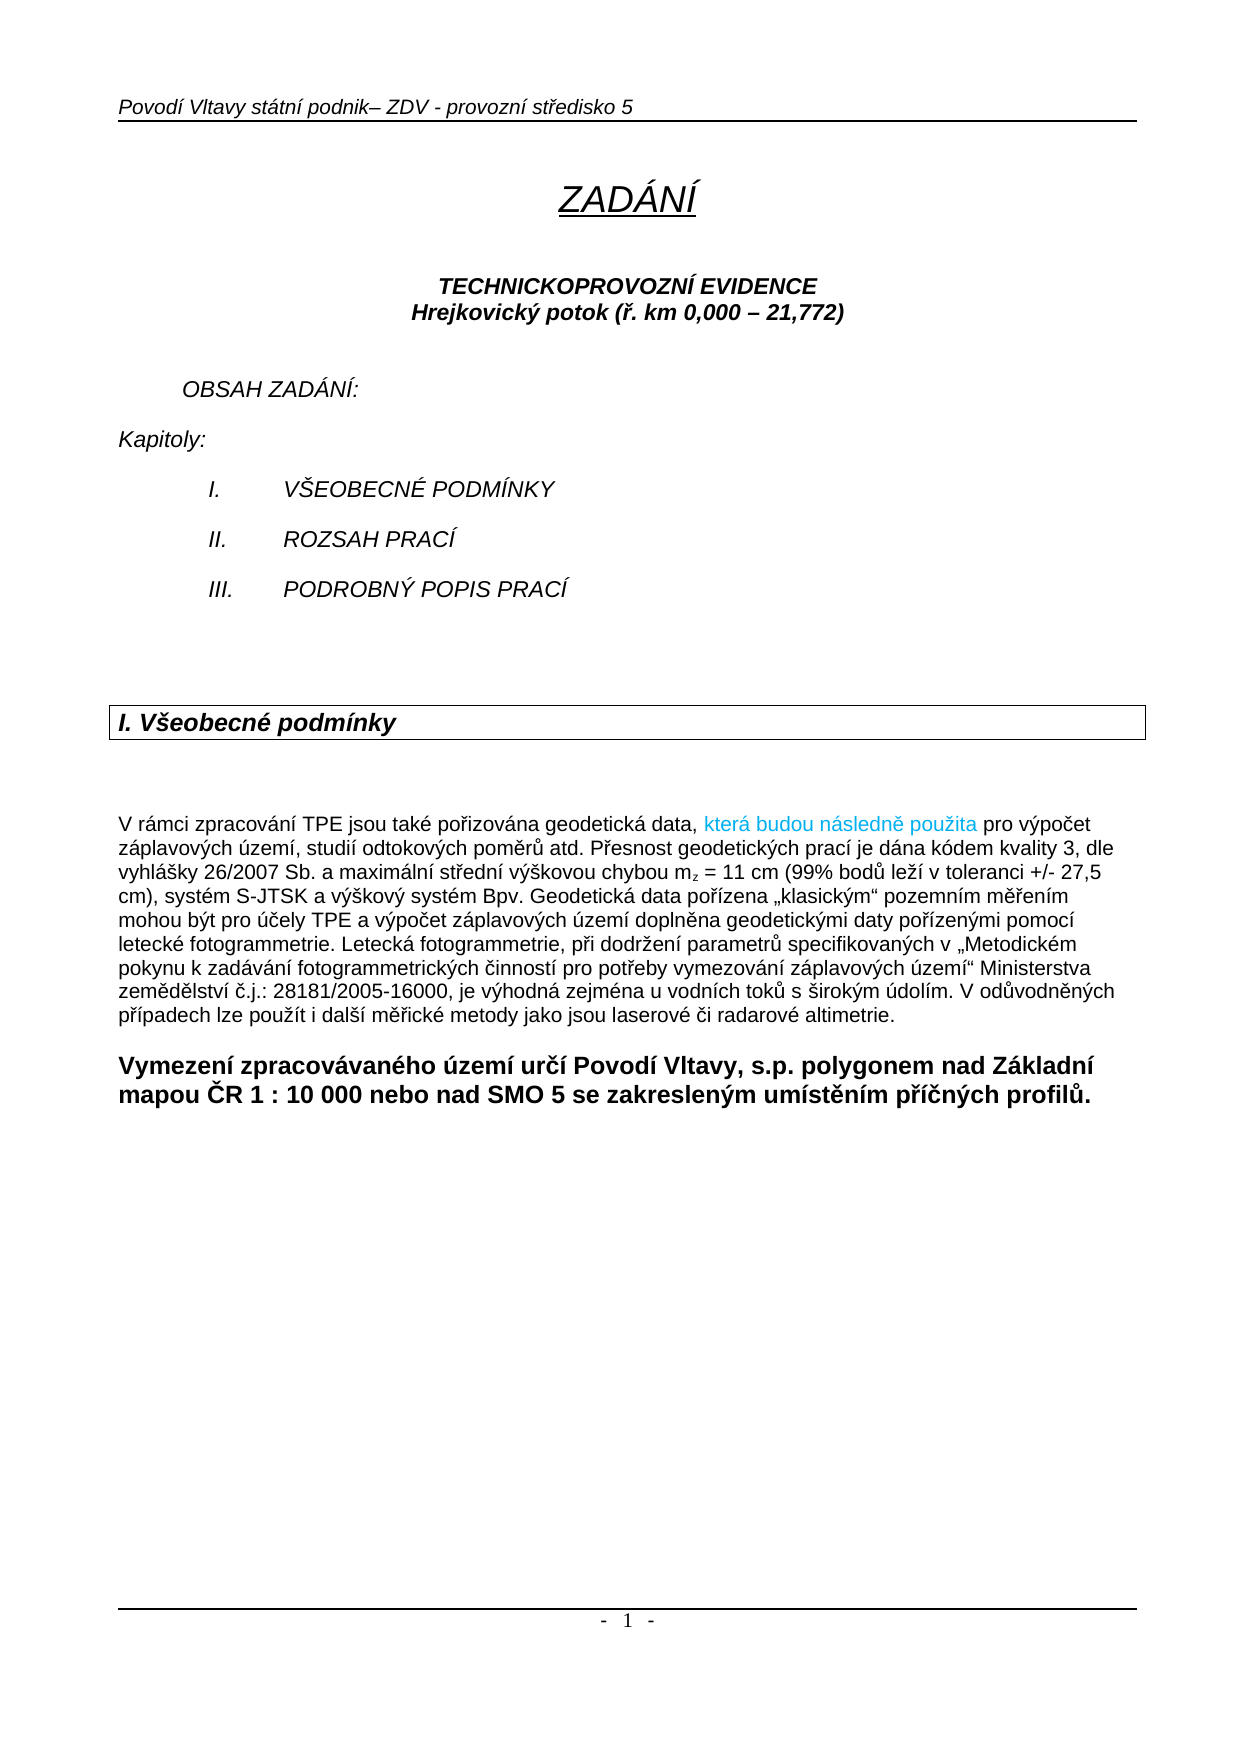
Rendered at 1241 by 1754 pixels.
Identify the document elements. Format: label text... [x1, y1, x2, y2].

text V rámci zpracování TPE jsou také pořizována geodetická data, která budou následně použita pro výpočet záplavových území, studií odtokových poměrů atd. Přesnost geodetických prací je dána kódem kvality 3, dle vyhlášky 26/2007 Sb. a maximální střední výškovou chybou mz = (99% bodů leží v toleranci +/- ), systém S-JTSK a výškový systém Bpv. Geodetická data pořízena „klasickým“ pozemním měřením mohou být pro účely TPE a výpočet záplavových území doplněna geodetickými daty pořízenými pomocí letecké fotogrammetrie. Letecká fotogrammetrie, při dodržení parametrů specifikovaných v „Metodickém pokynu k zadávání fotogrammetrických činností pro potřeby vymezování záplavových území“ Ministerstva zemědělství č.j.: 28181/2005-16000, je výhodná zejména u vodních toků s širokým údolím. V odůvodněných případech lze použít i další měřické metody jako jsou laserové či radarové altimetrie. [118, 812, 1137, 1027]
text Vymezení zpracovávaného území určí Povodí Vltavy, s.p. polygonem nad Základní mapou ČR 1 : 10 000 nebo nad SMO 5 se zakresleným umístěním příčných profilů. [118, 1051, 1137, 1109]
text OBSAH ZADÁNÍ: [118, 352, 1137, 402]
list ROZSAH PRACÍ [208, 502, 1137, 552]
text TEchnickoprovozní evidence [118, 273, 1137, 299]
text Kapitoly: [118, 402, 1137, 452]
list PODROBNÝ POPIS PRACÍ [208, 552, 1137, 602]
text Zadání [118, 177, 1137, 220]
list Všeobecné podmínky [208, 452, 1137, 502]
subtitle I. Všeobecné podmínky [110, 706, 1145, 739]
text Hrejkovický potok (ř. km 0,000 – 21,772) [118, 299, 1137, 326]
